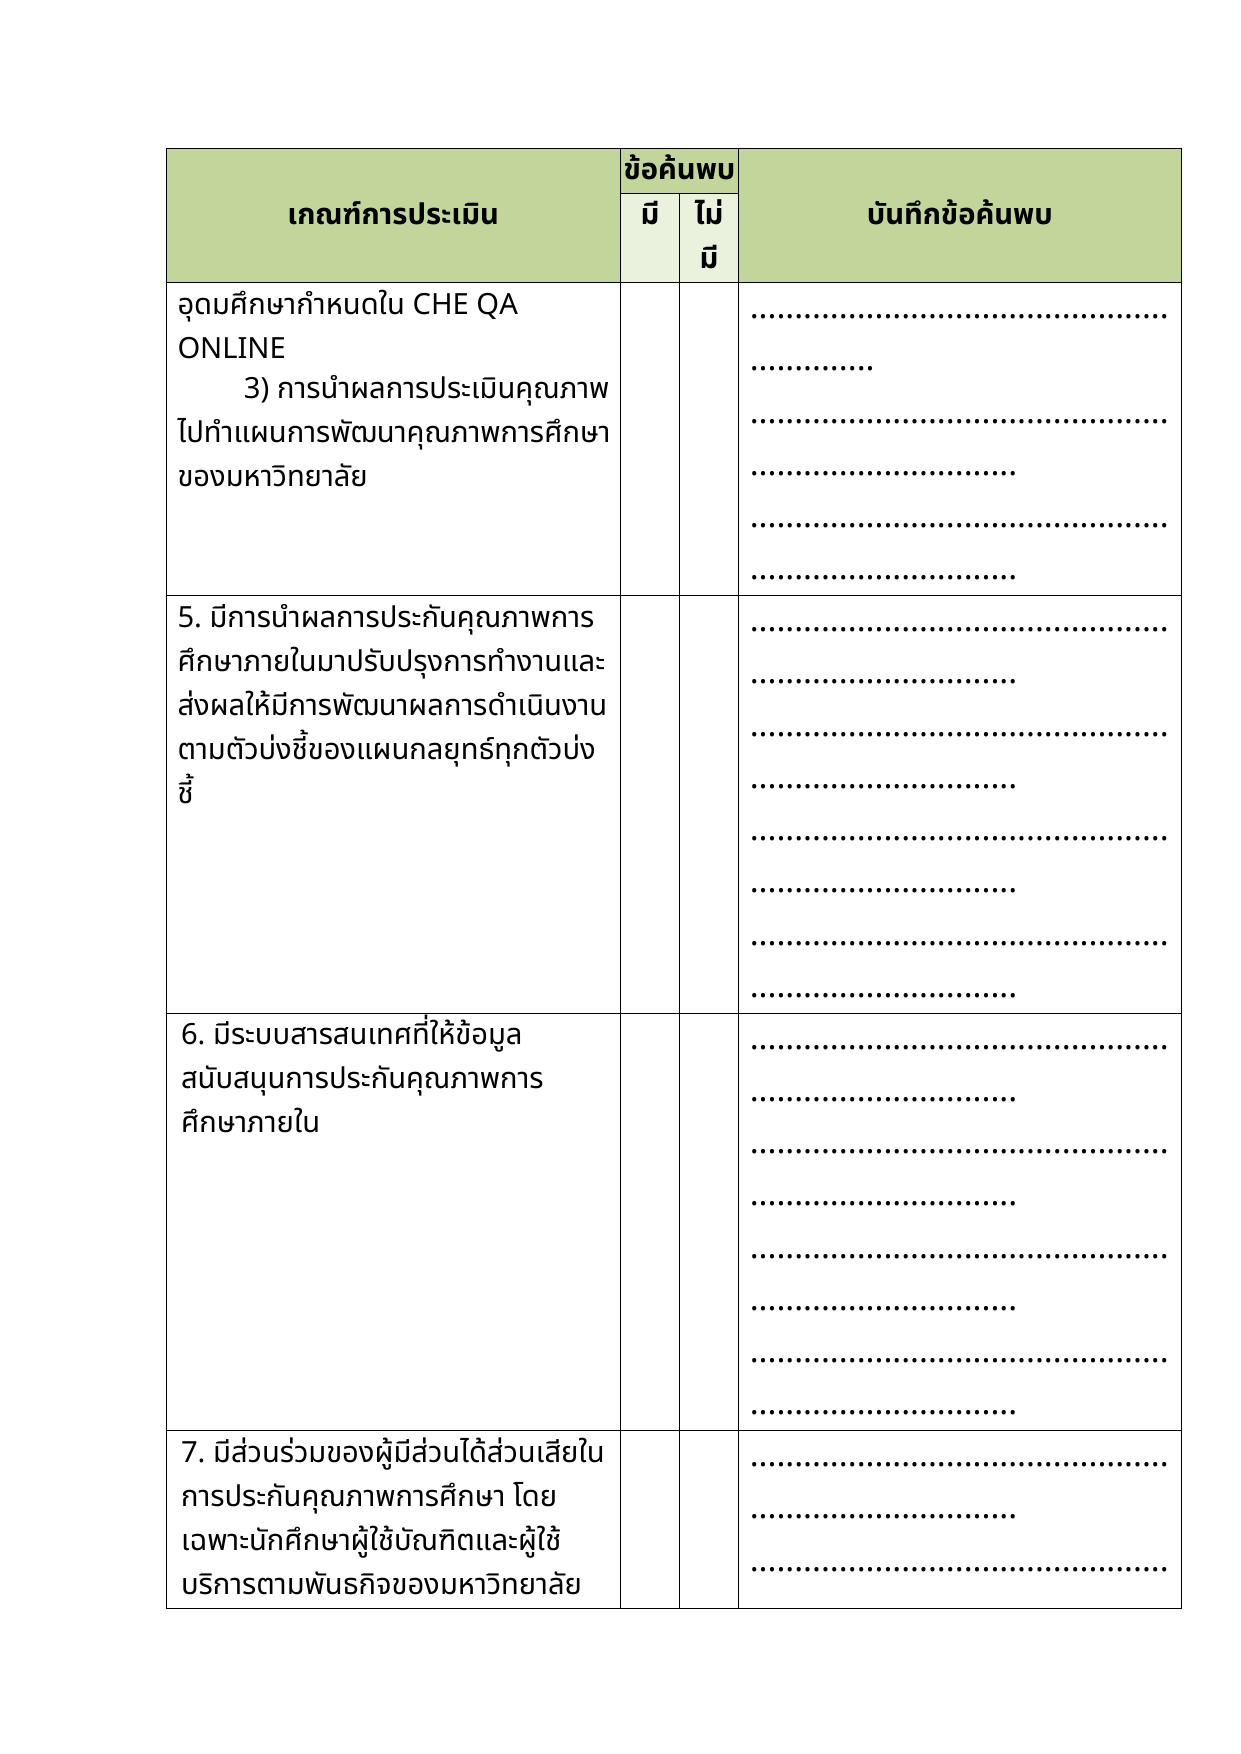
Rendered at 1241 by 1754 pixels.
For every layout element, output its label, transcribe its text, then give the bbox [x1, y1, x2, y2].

table_cell [680, 596, 738, 1013]
table_cell [680, 1014, 738, 1430]
table_cell [680, 1431, 738, 1608]
table_header บันทึกข้อค้นพบ [739, 149, 1181, 282]
table_header ข้อค้นพบ [621, 149, 738, 193]
table_cell [621, 283, 679, 595]
table_cell [680, 283, 738, 595]
table_cell 5. มีการนำผลการประกันคุณภาพการศึกษาภายในมาปรับปรุงการทำงานและส่งผลให้มีการพัฒนาผลการดำเนินงานตามตัวบ่งชี้ของแผนกลยุทธ์ทุกตัวบ่งชี้ [167, 596, 620, 1013]
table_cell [167, 1431, 620, 1608]
table_cell [621, 596, 679, 1013]
table_cell [621, 1014, 679, 1430]
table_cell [739, 1431, 1181, 1608]
table_cell ไม่มี [680, 194, 738, 282]
table_header เกณฑ์การประเมิน [167, 149, 620, 282]
table_cell [621, 1431, 679, 1608]
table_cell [167, 283, 620, 595]
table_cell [739, 283, 1181, 595]
table_cell มี [621, 194, 679, 282]
table_cell 6. มีระบบสารสนเทศที่ให้ข้อมูลสนับสนุนการประกันคุณภาพการศึกษาภายใน [167, 1014, 620, 1430]
